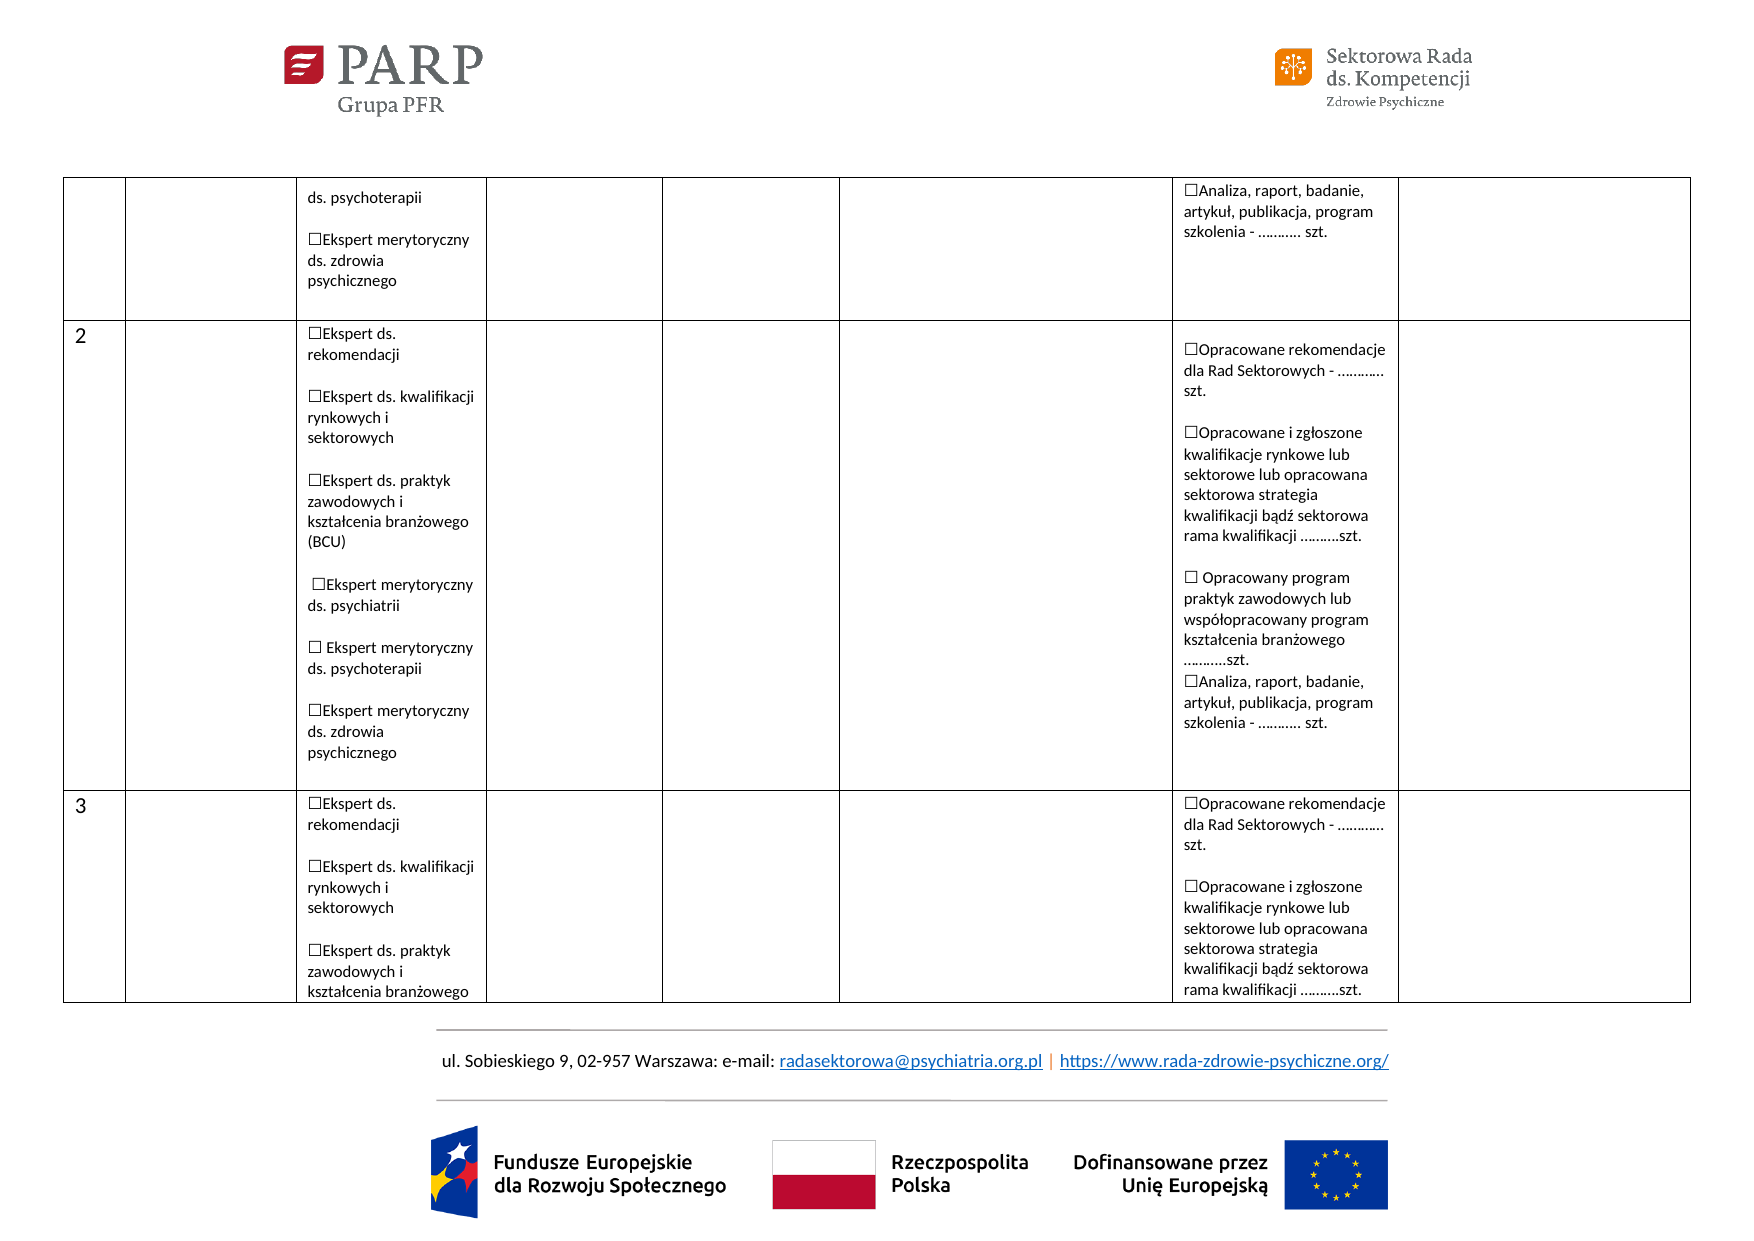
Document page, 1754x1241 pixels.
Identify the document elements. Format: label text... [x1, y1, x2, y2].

table_cell [487, 321, 662, 790]
table_cell 3 [64, 791, 125, 1002]
picture [399, 1111, 1420, 1233]
table_cell [487, 791, 662, 1002]
table_cell [126, 791, 296, 1002]
table_cell [840, 791, 1172, 1002]
table_cell [663, 791, 839, 1002]
table_cell [1399, 791, 1690, 1002]
table_cell [663, 321, 839, 790]
table_cell 1 [64, 178, 125, 320]
table_cell [487, 178, 662, 320]
table_cell [1399, 178, 1690, 320]
table_cell [126, 321, 296, 790]
picture [282, 43, 485, 119]
table_cell [663, 178, 839, 320]
picture [1264, 35, 1489, 119]
table_cell [840, 321, 1172, 790]
table_cell [126, 178, 296, 320]
table_cell [840, 178, 1172, 320]
table_cell [1399, 321, 1690, 790]
table_cell 2 [64, 321, 125, 790]
